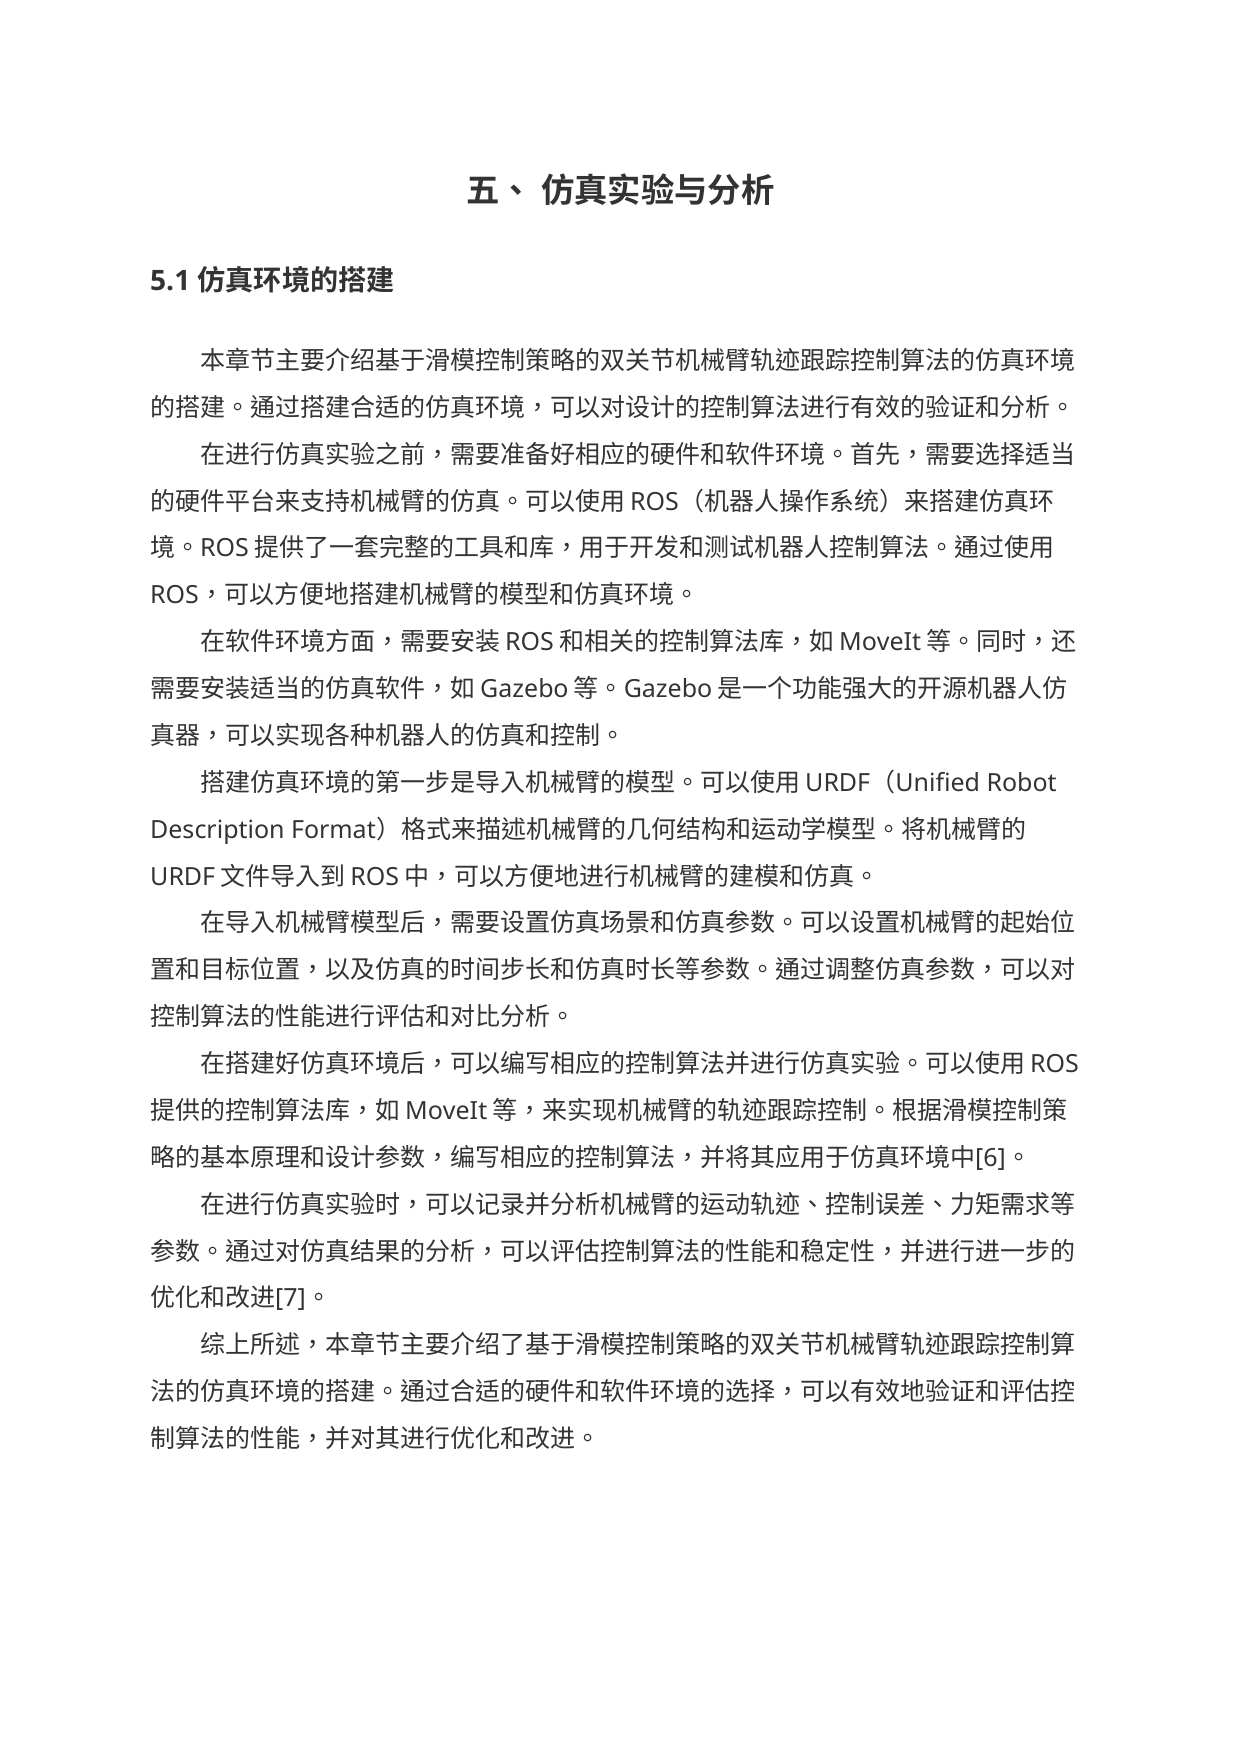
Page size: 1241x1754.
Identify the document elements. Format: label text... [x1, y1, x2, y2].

text 本章节主要介绍基于滑模控制策略的双关节机械臂轨迹跟踪控制算法的仿真环境的搭建。通过搭建合适的仿真环境，可以对设计的控制算法进行有效的验证和分析。 [150, 330, 1090, 423]
text 在软件环境方面，需要安装ROS和相关的控制算法库，如MoveIt等。同时，还需要安装适当的仿真软件，如Gazebo等。Gazebo是一个功能强大的开源机器人仿真器，可以实现各种机器人的仿真和控制。 [150, 611, 1090, 752]
text 搭建仿真环境的第一步是导入机械臂的模型。可以使用URDF（Unified Robot Description Format）格式来描述机械臂的几何结构和运动学模型。将机械臂的URDF文件导入到ROS中，可以方便地进行机械臂的建模和仿真。 [150, 752, 1090, 892]
text 在导入机械臂模型后，需要设置仿真场景和仿真参数。可以设置机械臂的起始位置和目标位置，以及仿真的时间步长和仿真时长等参数。通过调整仿真参数，可以对控制算法的性能进行评估和对比分析。 [150, 892, 1090, 1033]
subtitle 五、 仿真实验与分析 [150, 150, 1090, 212]
subtitle 5.1 仿真环境的搭建 [150, 244, 1090, 298]
text 在进行仿真实验之前，需要准备好相应的硬件和软件环境。首先，需要选择适当的硬件平台来支持机械臂的仿真。可以使用ROS（机器人操作系统）来搭建仿真环境。ROS提供了一套完整的工具和库，用于开发和测试机器人控制算法。通过使用ROS，可以方便地搭建机械臂的模型和仿真环境。 [150, 423, 1090, 611]
text 综上所述，本章节主要介绍了基于滑模控制策略的双关节机械臂轨迹跟踪控制算法的仿真环境的搭建。通过合适的硬件和软件环境的选择，可以有效地验证和评估控制算法的性能，并对其进行优化和改进。 [150, 1314, 1090, 1455]
text 在搭建好仿真环境后，可以编写相应的控制算法并进行仿真实验。可以使用ROS提供的控制算法库，如MoveIt等，来实现机械臂的轨迹跟踪控制。根据滑模控制策略的基本原理和设计参数，编写相应的控制算法，并将其应用于仿真环境中[6]。 [150, 1033, 1090, 1173]
text 在进行仿真实验时，可以记录并分析机械臂的运动轨迹、控制误差、力矩需求等参数。通过对仿真结果的分析，可以评估控制算法的性能和稳定性，并进行进一步的优化和改进[7]。 [150, 1173, 1090, 1314]
